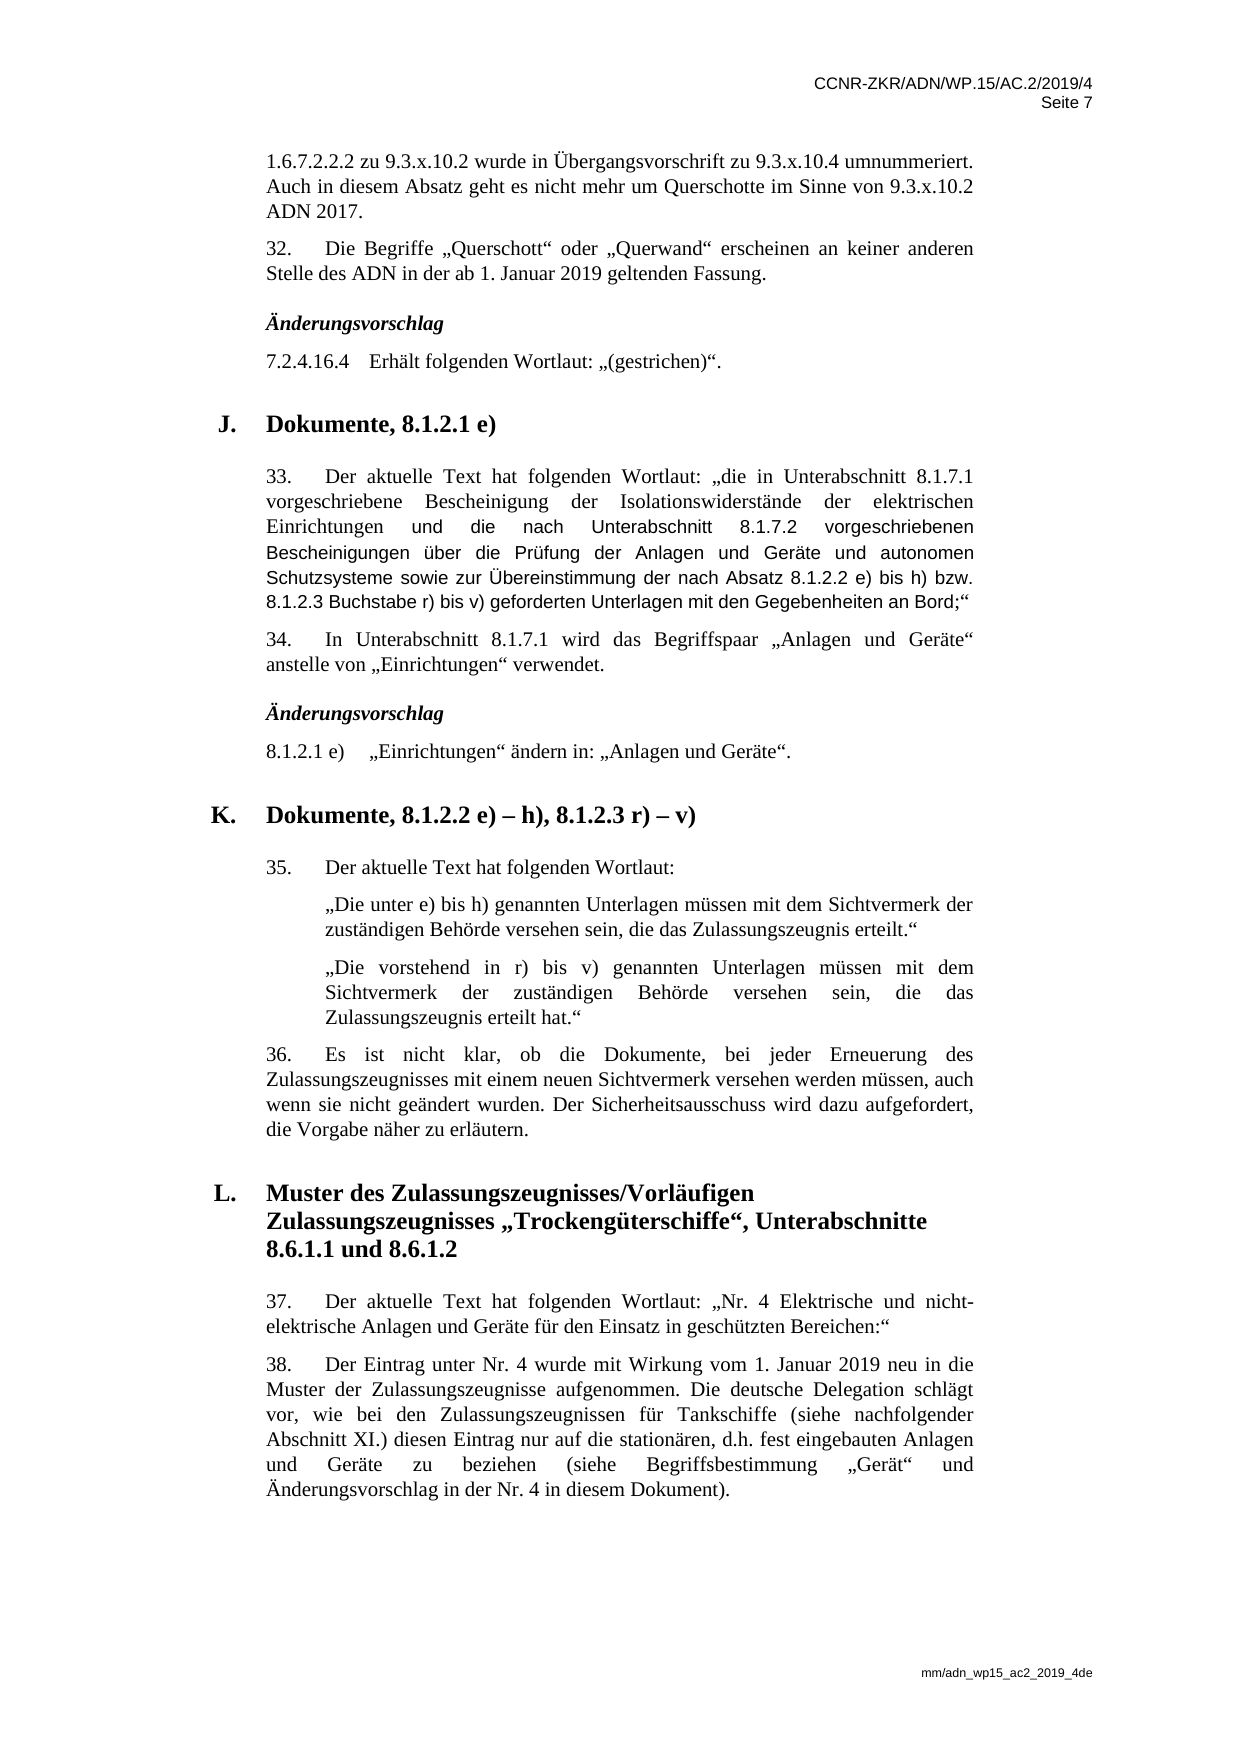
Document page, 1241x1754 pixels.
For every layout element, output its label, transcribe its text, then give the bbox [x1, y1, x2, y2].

text 37. Der aktuelle Text hat folgenden Wortlaut: „Nr. 4 Elektrische und nicht-elektrische Anlagen und Geräte für den Einsatz in geschützten Bereichen:“ [266, 1288, 974, 1338]
text 35. Der aktuelle Text hat folgenden Wortlaut: [266, 854, 974, 879]
text 33. Der aktuelle Text hat folgenden Wortlaut: „die in Unterabschnitt 8.1.7.1 vorgeschriebene Bescheinigung der Isolationswiderstände der elektrischen Einrichtungen und die nach Unterabschnitt 8.1.7.2 vorgeschriebenen Bescheinigungen über die Prüfung der Anlagen und Geräte und autonomen Schutzsysteme sowie zur Übereinstimmung der nach Absatz 8.1.2.2 e) bis h) bzw. 8.1.2.3 Buchstabe r) bis v) geforderten Unterlagen mit den Gegebenheiten an Bord;“ [266, 463, 974, 613]
text L. Muster des Zulassungszeugnisses/Vorläufigen Zulassungszeugnisses „Trockengüterschiffe“, Unterabschnitte 8.6.1.1 und 8.6.1.2 [148, 1179, 974, 1263]
text 7.2.4.16.4 Erhält folgenden Wortlaut: „(gestrichen)“. [266, 348, 974, 373]
text 8.1.2.1 e) „Einrichtungen“ ändern in: „Anlagen und Geräte“. [266, 738, 974, 763]
text 38. Der Eintrag unter Nr. 4 wurde mit Wirkung vom 1. Januar 2019 neu in die Muster der Zulassungszeugnisse aufgenommen. Die deutsche Delegation schlägt vor, wie bei den Zulassungszeugnissen für Tankschiffe (siehe nachfolgender Abschnitt XI.) diesen Eintrag nur auf die stationären, d.h. fest eingebauten Anlagen und Geräte zu beziehen (siehe Begriffsbestimmung „Gerät“ und Änderungsvorschlag in der Nr. 4 in diesem Dokument). [266, 1351, 974, 1501]
text J. Dokumente, 8.1.2.1 e) [148, 410, 974, 438]
text Änderungsvorschlag [148, 701, 974, 726]
text K. Dokumente, 8.1.2.2 e) – h), 8.1.2.3 r) – v) [148, 801, 974, 829]
text „Die unter e) bis h) genannten Unterlagen müssen mit dem Sichtvermerk der zuständigen Behörde versehen sein, die das Zulassungszeugnis erteilt.“ [325, 891, 974, 941]
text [266, 148, 974, 223]
text Änderungsvorschlag [148, 310, 974, 335]
text „Die vorstehend in r) bis v) genannten Unterlagen müssen mit dem Sichtvermerk der zuständigen Behörde versehen sein, die das Zulassungszeugnis erteilt hat.“ [325, 954, 974, 1029]
text 32. Die Begriffe „Querschott“ oder „Querwand“ erscheinen an keiner anderen Stelle des ADN in der ab 1. Januar 2019 geltenden Fassung. [266, 235, 974, 285]
text 36. Es ist nicht klar, ob die Dokumente, bei jeder Erneuerung des Zulassungszeugnisses mit einem neuen Sichtvermerk versehen werden müssen, auch wenn sie nicht geändert wurden. Der Sicherheitsausschuss wird dazu aufgefordert, die Vorgabe näher zu erläutern. [266, 1041, 974, 1141]
text 34. In Unterabschnitt 8.1.7.1 wird das Begriffspaar „Anlagen und Geräte“ anstelle von „Einrichtungen“ verwendet. [266, 626, 974, 676]
